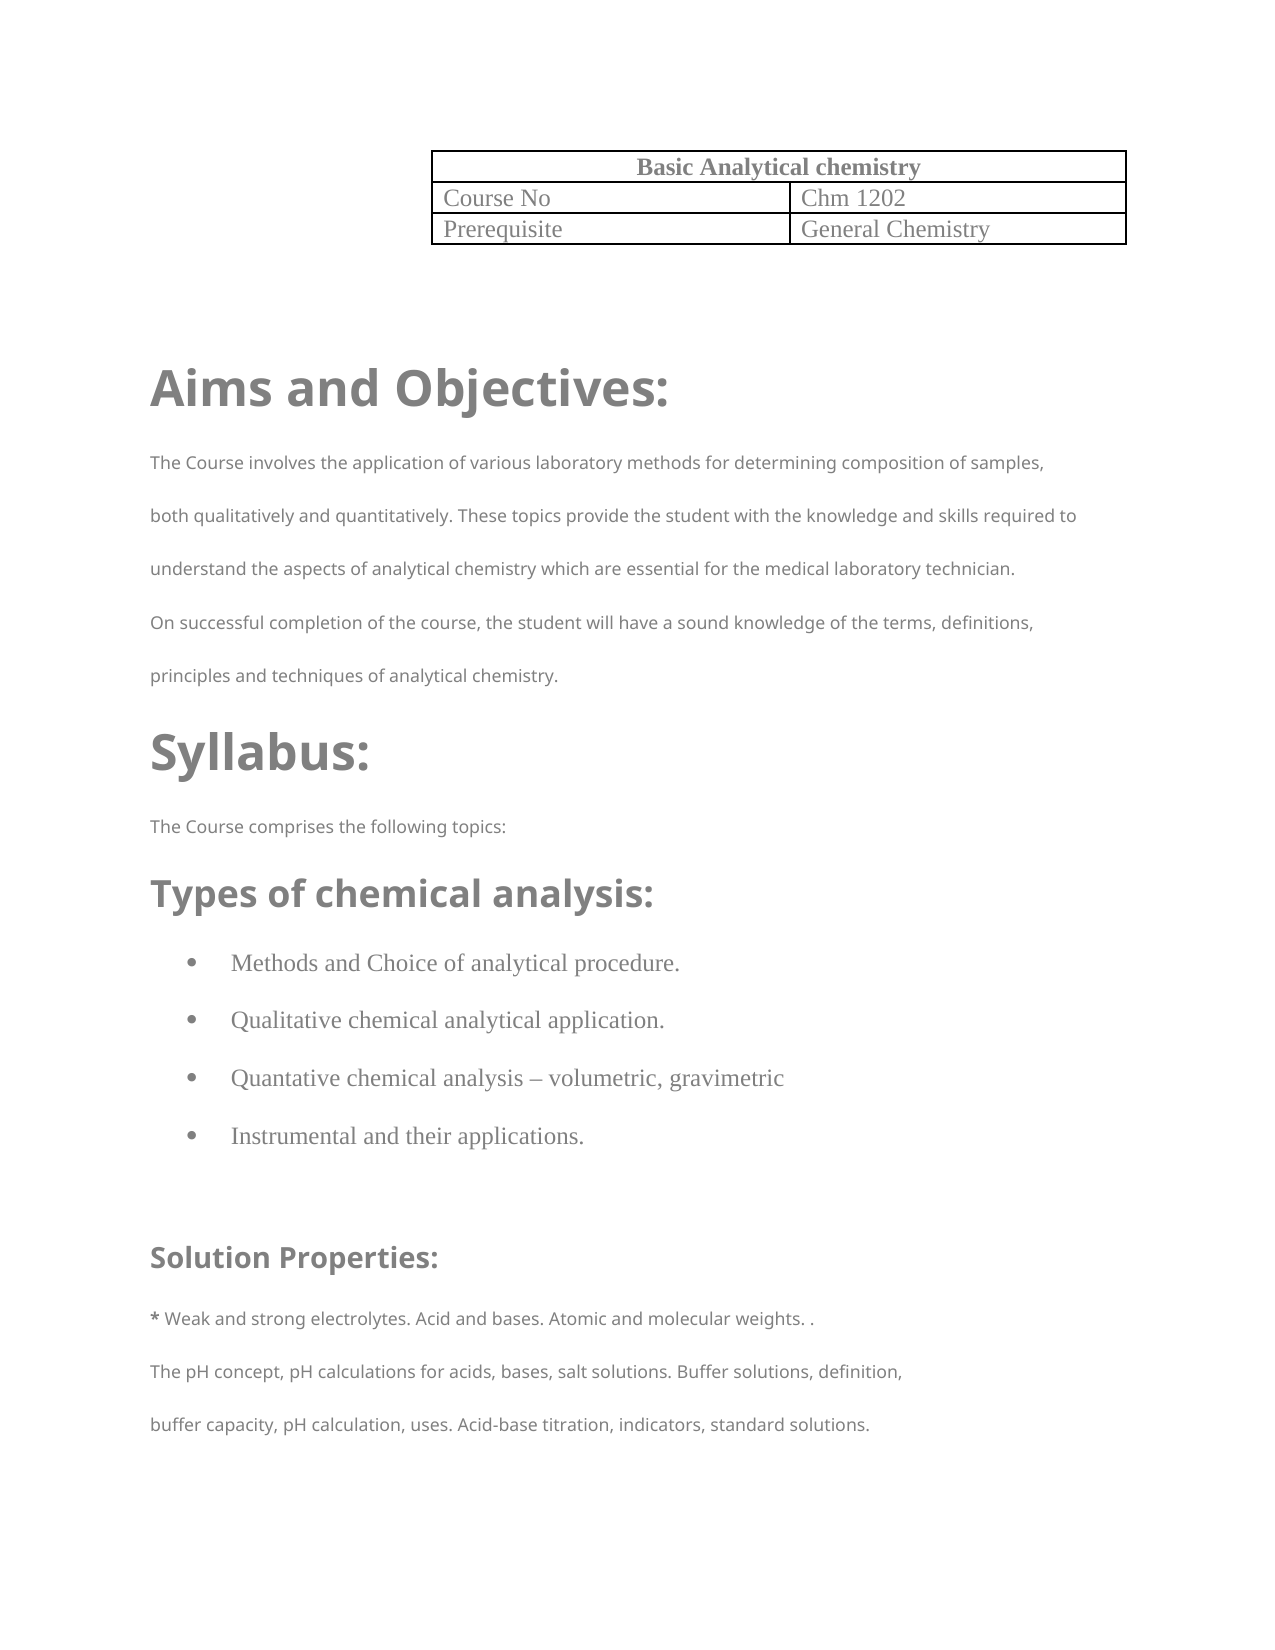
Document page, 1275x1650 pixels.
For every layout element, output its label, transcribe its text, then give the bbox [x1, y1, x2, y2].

text  Methods and Choice of analytical procedure. [187, 948, 1125, 976]
text principles and techniques of analytical chemistry. [150, 663, 1125, 688]
table_cell 1202 Chm [791, 183, 1125, 212]
text Aims and Objectives: [150, 353, 1125, 421]
text On successful completion of the course, the student will have a sound knowledge of the terms, definitions, [150, 610, 1125, 634]
text The pH concept, pH calculations for acids, bases, salt solutions. Buffer solutions, definition, [150, 1359, 1125, 1384]
text both qualitatively and quantitatively. These topics provide the student with the knowledge and skills required to [150, 503, 1125, 528]
text * Weak and strong electrolytes. Acid and bases. Atomic and molecular weights. . [150, 1306, 1125, 1330]
text understand the aspects of analytical chemistry which are essential for the medical laboratory technician. [150, 557, 1125, 581]
text Syllabus: [150, 717, 1125, 785]
text The Course comprises the following topics: [150, 814, 1125, 838]
table_cell Course No [433, 183, 789, 212]
text  Quantative chemical analysis – volumetric, gravimetric [187, 1063, 1125, 1092]
text  Instrumental and their applications. [187, 1121, 1125, 1150]
table_cell General Chemistry [791, 214, 1125, 242]
text Solution Properties: [150, 1237, 1125, 1277]
text buffer capacity, pH calculation, uses. Acid-base titration, indicators, standard solutions. [150, 1413, 1125, 1437]
table_cell Prerequisite [433, 214, 789, 242]
text Types of chemical analysis: [150, 867, 1125, 918]
text  Qualitative chemical analytical application. [187, 1006, 1125, 1034]
table_header Basic Analytical chemistry [433, 152, 1125, 181]
text The Course involves the application of various laboratory methods for determining composition of samples, [150, 450, 1125, 474]
